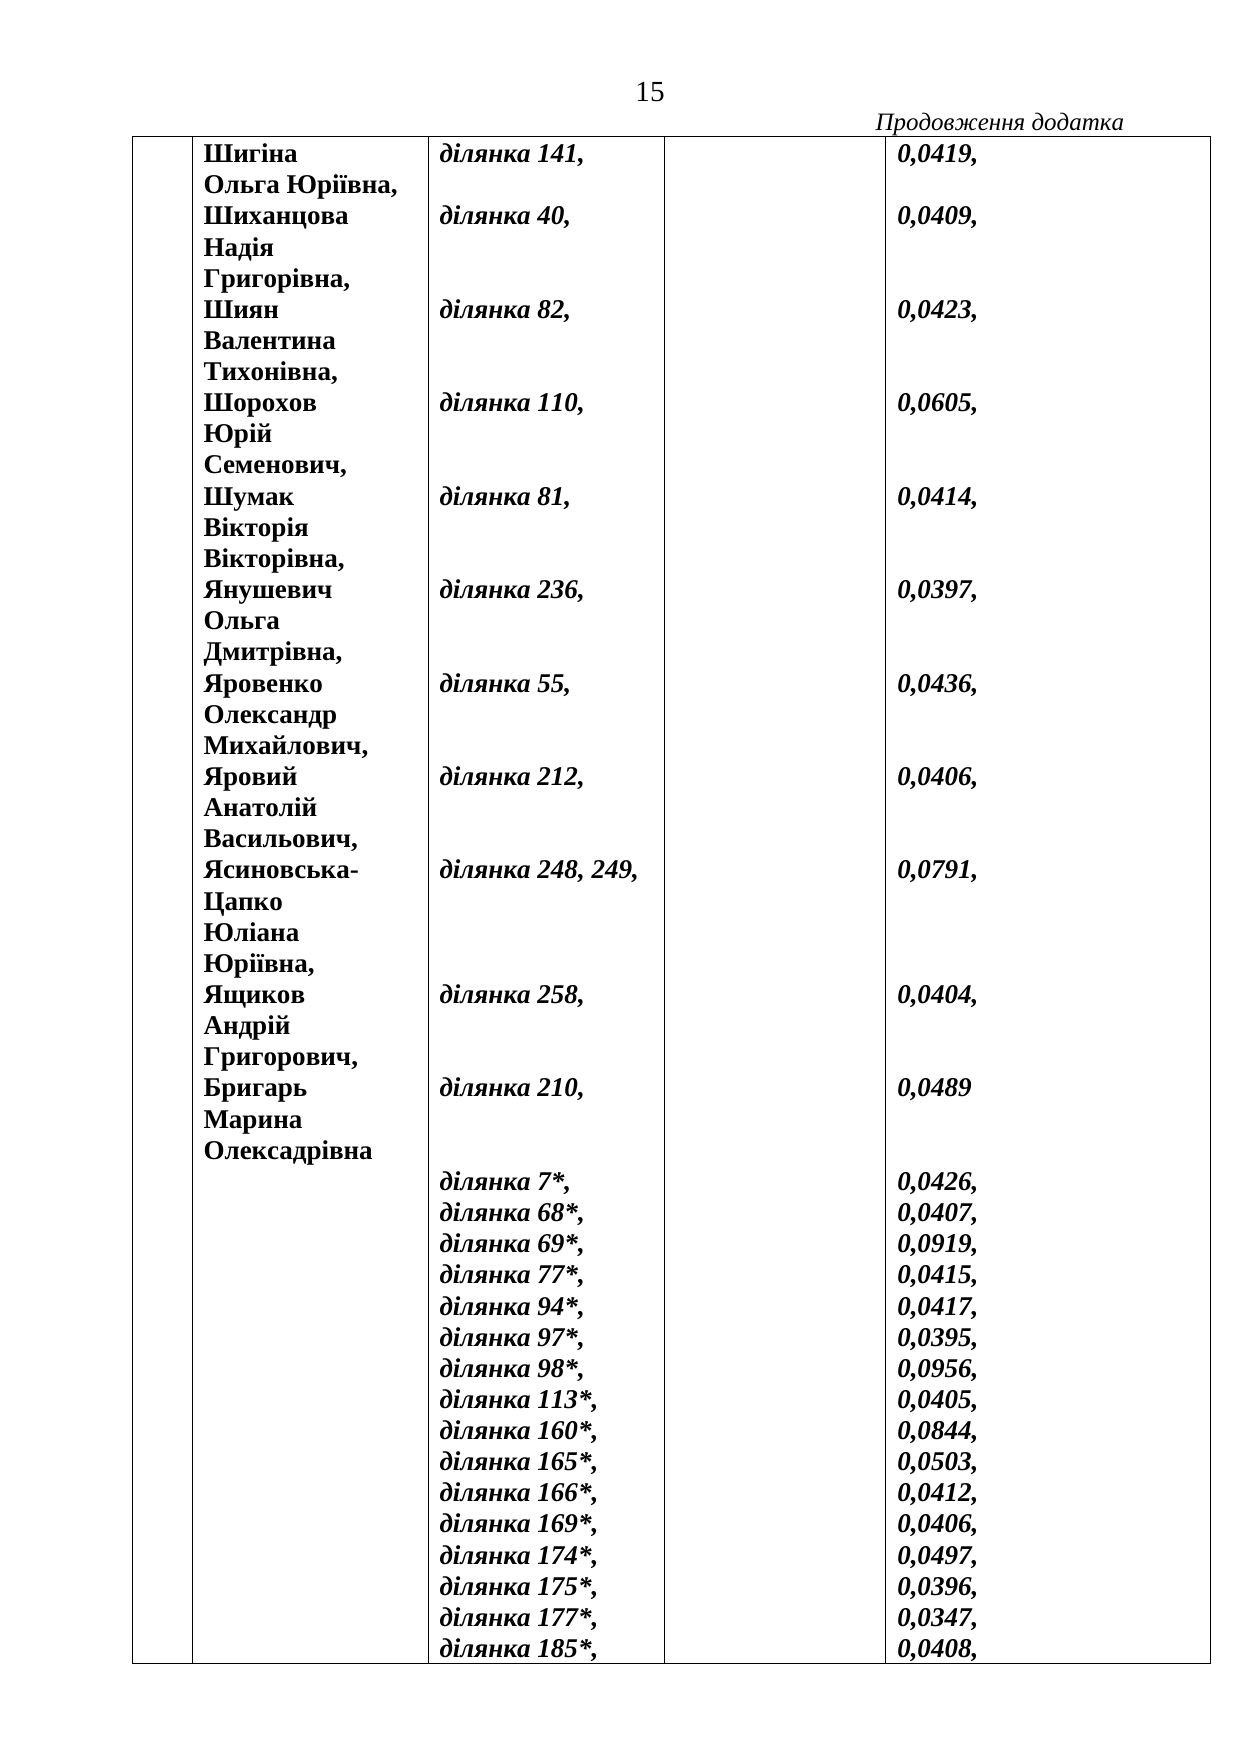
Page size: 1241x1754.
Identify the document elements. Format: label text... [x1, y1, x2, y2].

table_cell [665, 137, 885, 1663]
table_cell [429, 137, 664, 1663]
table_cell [193, 137, 428, 1663]
table_cell 7 [133, 137, 192, 1663]
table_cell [886, 137, 1210, 1663]
